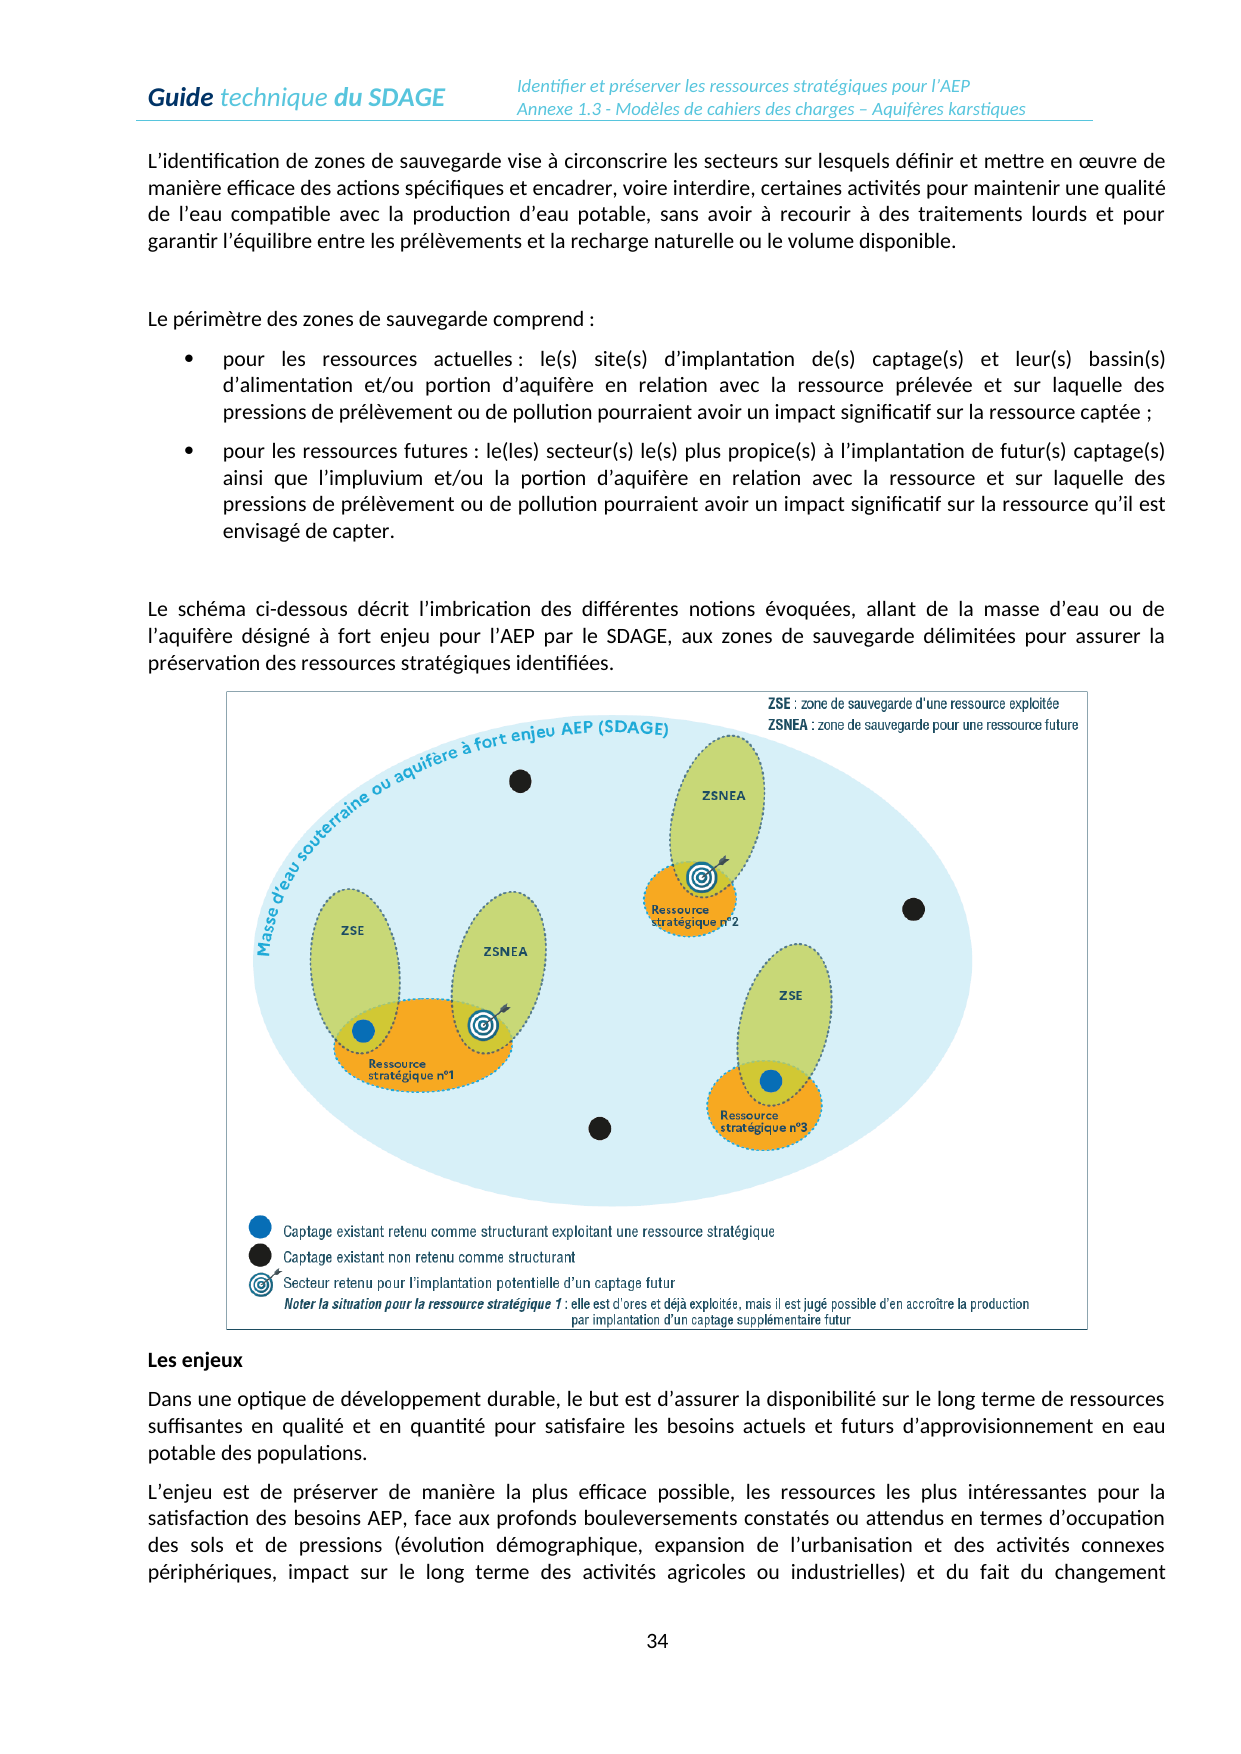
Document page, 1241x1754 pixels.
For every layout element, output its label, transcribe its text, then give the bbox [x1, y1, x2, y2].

text Les enjeux [148, 1346, 1167, 1373]
picture [223, 688, 1091, 1334]
text L’identification de zones de sauvegarde vise à circonscrire les secteurs sur lesquels définir et mettre en œuvre de manière efficace des actions spécifiques et encadrer, voire interdire, certaines activités pour maintenir une qualité de l’eau compatible avec la production d’eau potable, sans avoir à recourir à des traitements lourds et pour garantir l’équilibre entre les prélèvements et la recharge naturelle ou le volume disponible. [148, 147, 1167, 254]
text Dans une optique de développement durable, le but est d’assurer la disponibilité sur le long terme de ressources suffisantes en qualité et en quantité pour satisfaire les besoins actuels et futurs d’approvisionnement en eau potable des populations. [148, 1385, 1167, 1465]
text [148, 1478, 1167, 1584]
text Le périmètre des zones de sauvegarde comprend : [148, 306, 1167, 332]
list pour les ressources futures : le(les) secteur(s) le(s) plus propice(s) à l’implantation de futur(s) captage(s) ainsi que l’impluvium et/ou la portion d’aquifère en relation avec la ressource et sur laquelle des pressions de prélèvement ou de pollution pourraient avoir un impact significatif sur la ressource qu’il est envisagé de capter. [185, 437, 1167, 544]
list pour les ressources actuelles : le(s) site(s) d’implantation de(s) captage(s) et leur(s) bassin(s) d’alimentation et/ou portion d’aquifère en relation avec la ressource prélevée et sur laquelle des pressions de prélèvement ou de pollution pourraient avoir un impact significatif sur la ressource captée ; [185, 345, 1167, 425]
text Le schéma ci-dessous décrit l’imbrication des différentes notions évoquées, allant de la masse d’eau ou de l’aquifère désigné à fort enjeu pour l’AEP par le SDAGE, aux zones de sauvegarde délimitées pour assurer la préservation des ressources stratégiques identifiées. [148, 596, 1167, 676]
